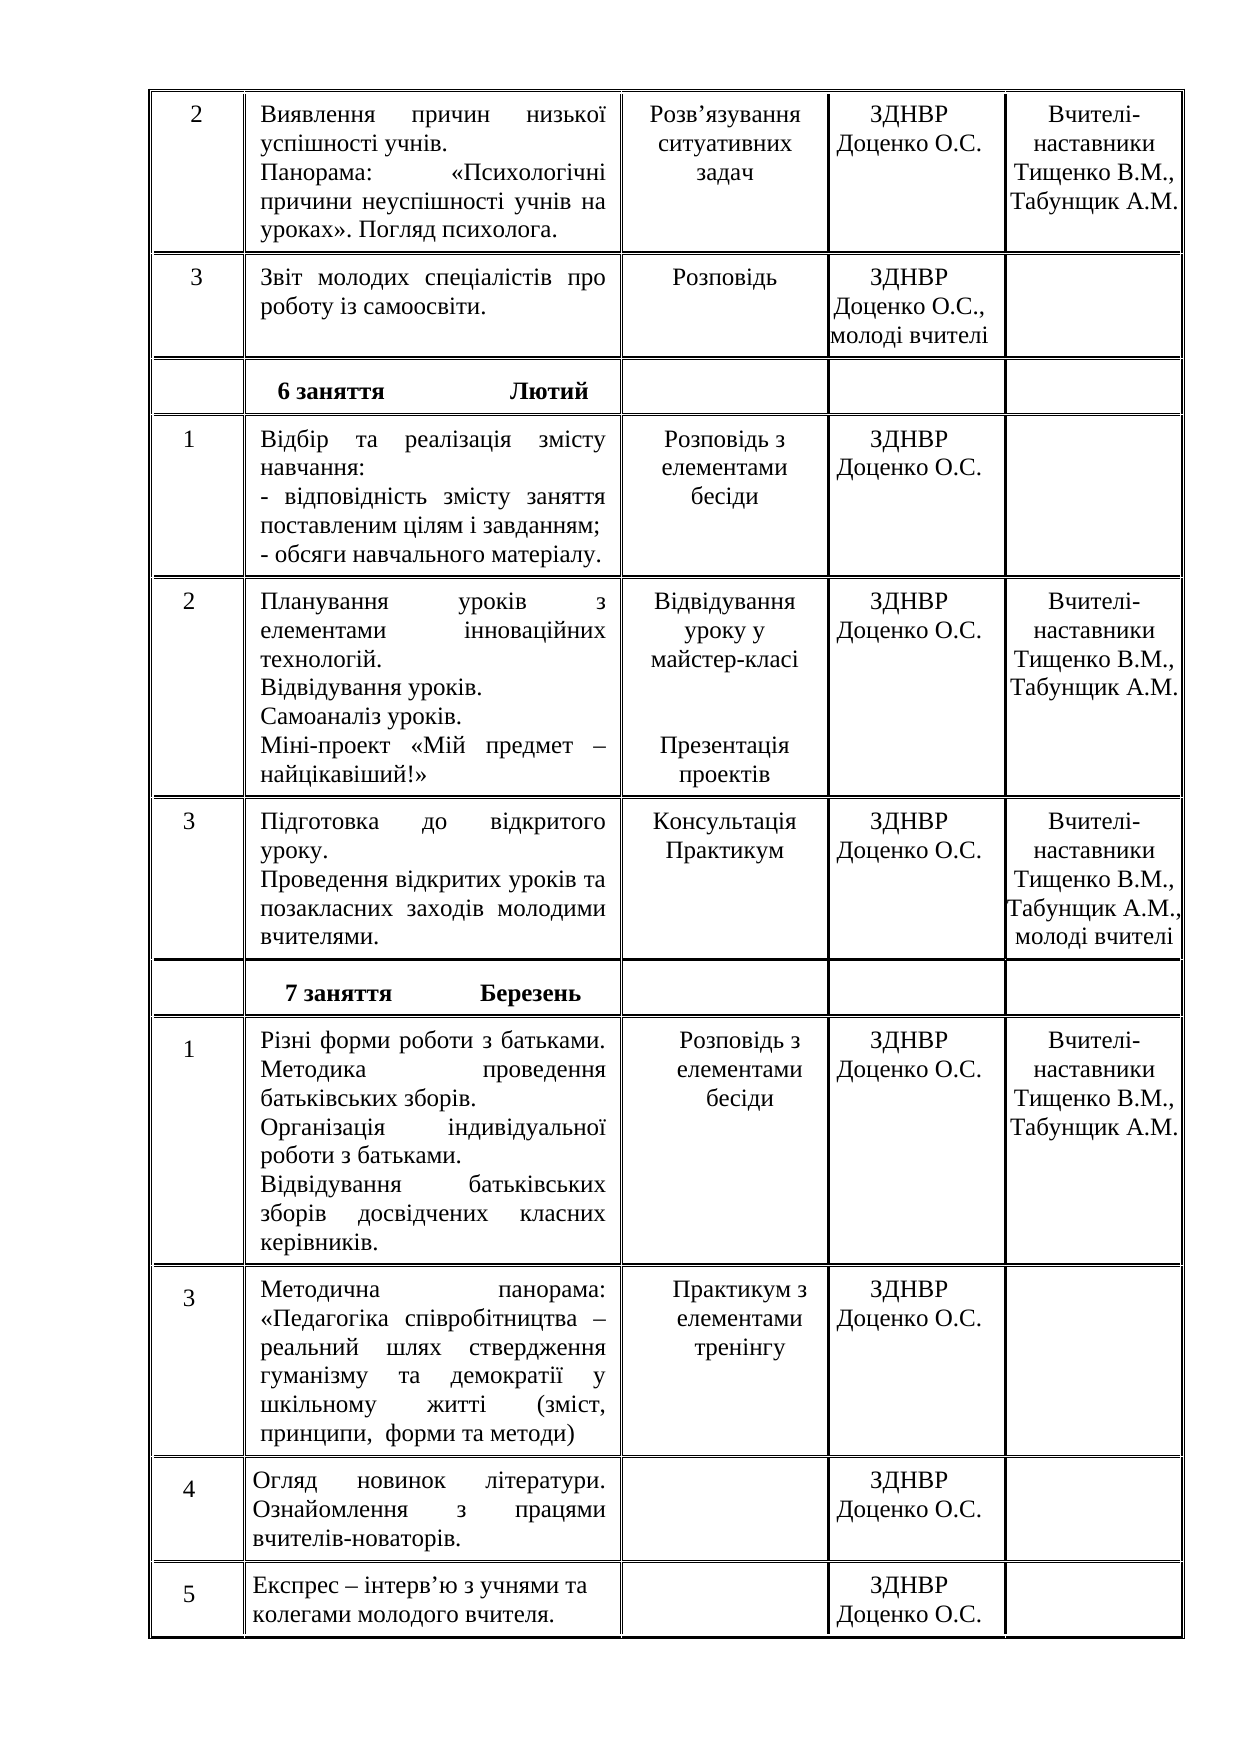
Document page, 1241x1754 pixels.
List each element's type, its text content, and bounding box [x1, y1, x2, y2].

table_cell ЗДНВР Доценко О.С. [830, 1018, 1004, 1263]
table_cell Огляд новинок літератури. Ознайомлення з працями вчителів-новаторів. [246, 1458, 620, 1559]
table_cell Консультація Практикум [623, 799, 827, 958]
table_cell ЗДНВР Доценко О.С. [830, 799, 1004, 958]
table_cell ЗДНВР Доценко О.С. [830, 1267, 1004, 1454]
table_cell 7 заняття Березень [246, 961, 620, 1014]
table_cell Відвідування уроку у майстер-класі Презентація проектів [623, 579, 827, 795]
table_cell Виявлення причин низької успішності учнів. Панорама: «Психологічні причини неуспішності учнів на уроках». Погляд психолога. [245, 92, 622, 251]
table_cell [150, 958, 243, 1014]
table_cell [623, 1458, 827, 1559]
table_cell 3 [152, 251, 243, 356]
table_cell ЗДНВР Доценко О.С. [830, 416, 1004, 575]
table_cell [1007, 1263, 1182, 1454]
table_cell Відбір та реалізація змісту навчання: - відповідність змісту заняття поставленим цілям і завданням; - обсяги навчального матеріалу. [246, 416, 620, 575]
table_cell Різні форми роботи з батьками. Методика проведення батьківських зборів. Організація індивідуальної роботи з батьками. Відвідування батьківських зборів досвідчених класних керівників. [246, 1018, 620, 1263]
table_cell 3 [152, 1263, 243, 1454]
table_cell [623, 360, 827, 413]
table_cell 4 [152, 1455, 243, 1559]
table_cell [1007, 356, 1182, 413]
table_cell [1005, 413, 1183, 575]
table_cell ЗДНВР Доценко О.С. [830, 1458, 1004, 1559]
table_cell [1007, 958, 1183, 1014]
table_cell [1005, 1560, 1182, 1636]
table_cell 1 [150, 413, 244, 575]
table_cell 5 [152, 1560, 244, 1636]
table_cell [622, 1563, 828, 1636]
table_cell Звіт молодих спеціалістів про роботу із самоосвіти. [246, 255, 620, 356]
table_cell [830, 360, 1004, 413]
table_cell ЗДНВР Доценко О.С. [830, 579, 1004, 795]
table_cell ЗДНВР Доценко О.С. [828, 1563, 1005, 1636]
table_cell Вчителі- наставники Тищенко В.М., Табунщик А.М. [1007, 1014, 1182, 1263]
table_cell [1007, 1455, 1182, 1559]
table_cell Розповідь з елементами бесіди [623, 416, 827, 575]
table_cell Експрес – інтерв’ю з учнями та колегами молодого вчителя. [245, 1563, 622, 1636]
table_cell 1 [152, 1014, 243, 1263]
table_cell Розповідь з елементами бесіди [623, 1018, 827, 1263]
table_cell Розповідь [623, 255, 827, 356]
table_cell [1005, 92, 1181, 251]
table_cell ЗДНВР Доценко О.С. [828, 92, 1005, 251]
table_cell 3 [152, 795, 243, 958]
table_cell Розв’язування ситуативних задач [622, 92, 828, 251]
table_cell 2 [152, 575, 243, 795]
table_cell ЗДНВР Доценко О.С., молоді вчителі [830, 255, 1004, 356]
table_cell Практикум з елементами тренінгу [623, 1267, 827, 1454]
table_cell Вчителі- наставники Тищенко В.М., Табунщик А.М., молоді вчителі [1007, 795, 1182, 958]
table_cell [1007, 251, 1182, 356]
table_cell 2 [152, 92, 244, 251]
table_cell Підготовка до відкритого уроку. Проведення відкритих уроків та позакласних заходів молодими вчителями. [246, 799, 620, 958]
table_cell Планування уроків з елементами інноваційних технологій. Відвідування уроків. Самоаналіз уроків. Міні-проект «Мій предмет – найцікавіший!» [246, 579, 620, 795]
table_cell [152, 356, 243, 413]
table_cell Вчителі- наставники Тищенко В.М., Табунщик А.М. [1007, 575, 1182, 795]
table_cell [623, 961, 827, 1014]
table_cell Методична панорама: «Педагогіка співробітництва – реальний шлях ствердження гуманізму та демократії у шкільному житті (зміст, принципи, форми та методи) [246, 1267, 620, 1454]
table_cell 6 заняття Лютий [246, 360, 620, 413]
table_cell [830, 961, 1004, 1014]
